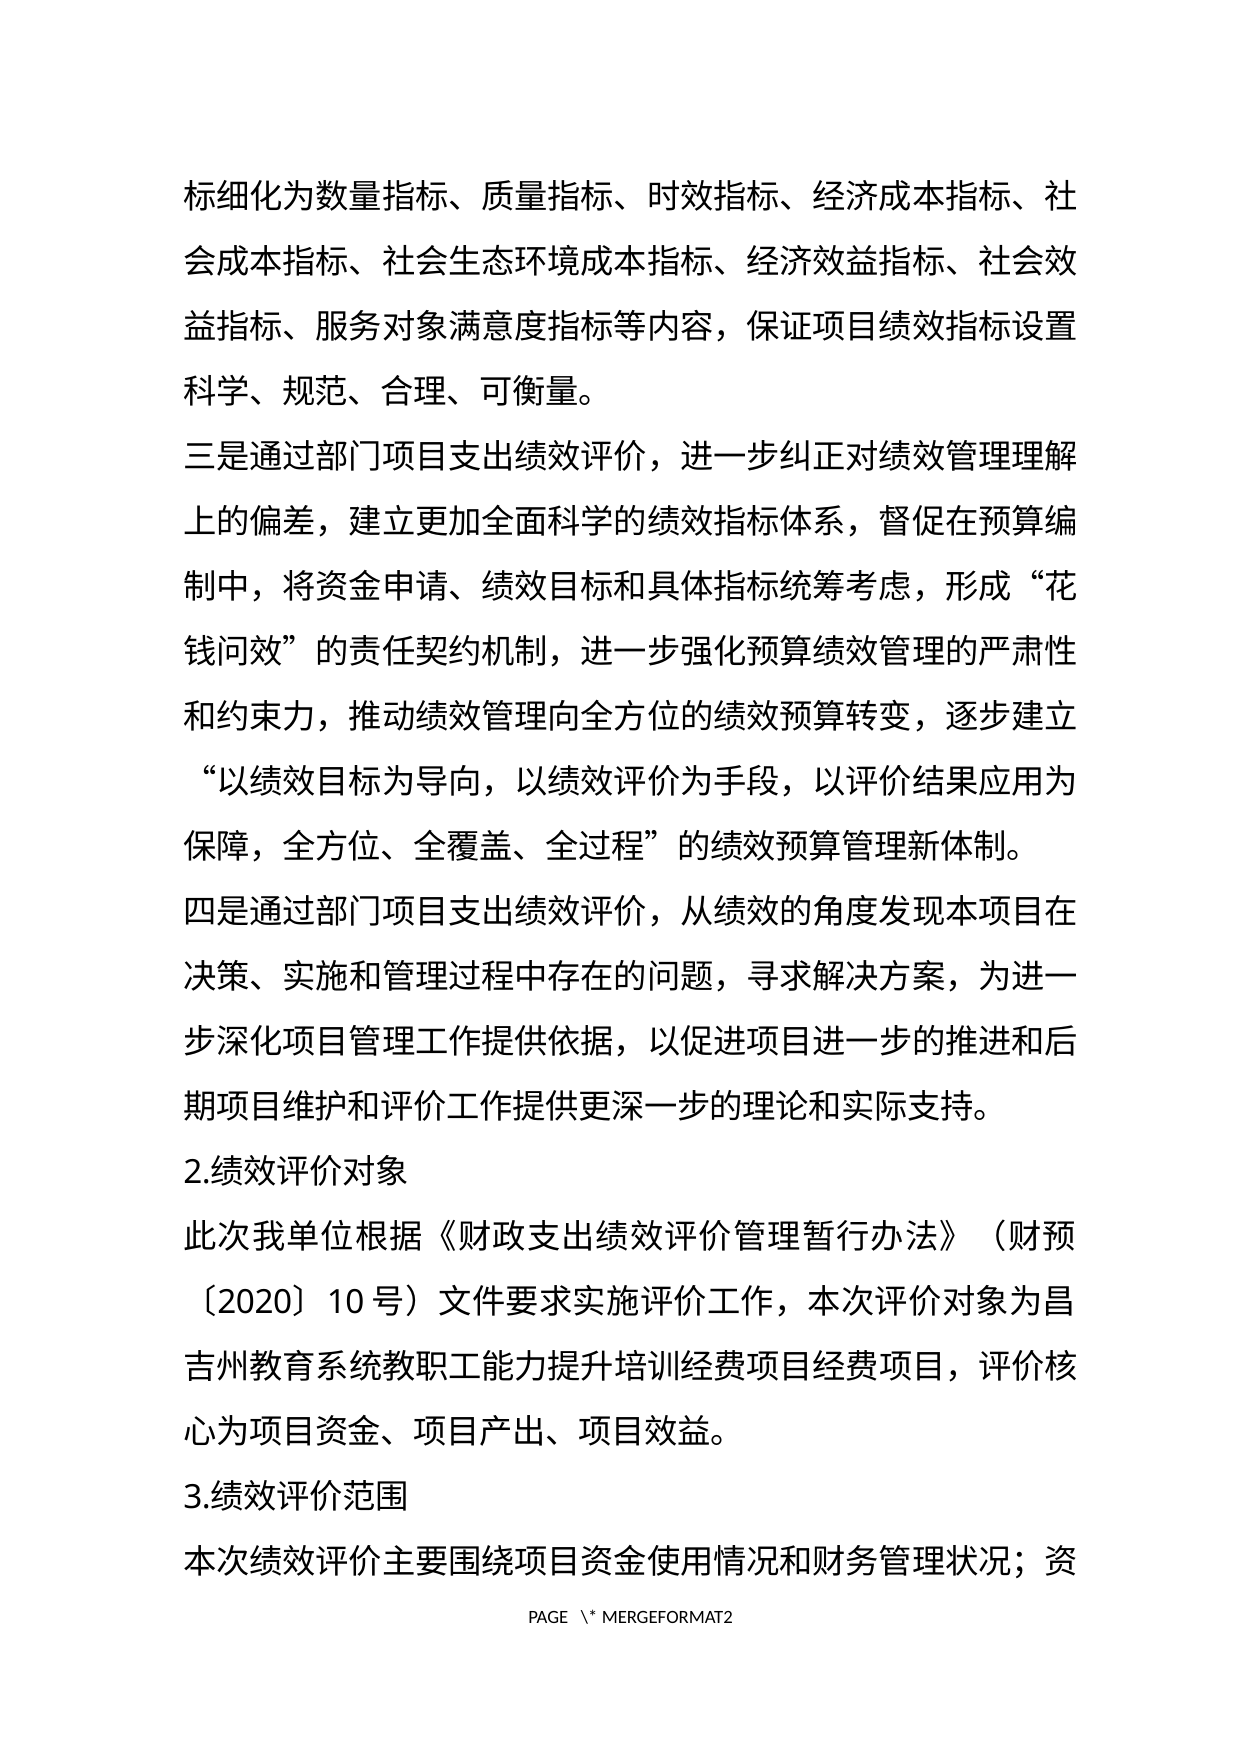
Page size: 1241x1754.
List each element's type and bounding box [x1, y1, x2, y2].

text [183, 162, 1078, 1592]
